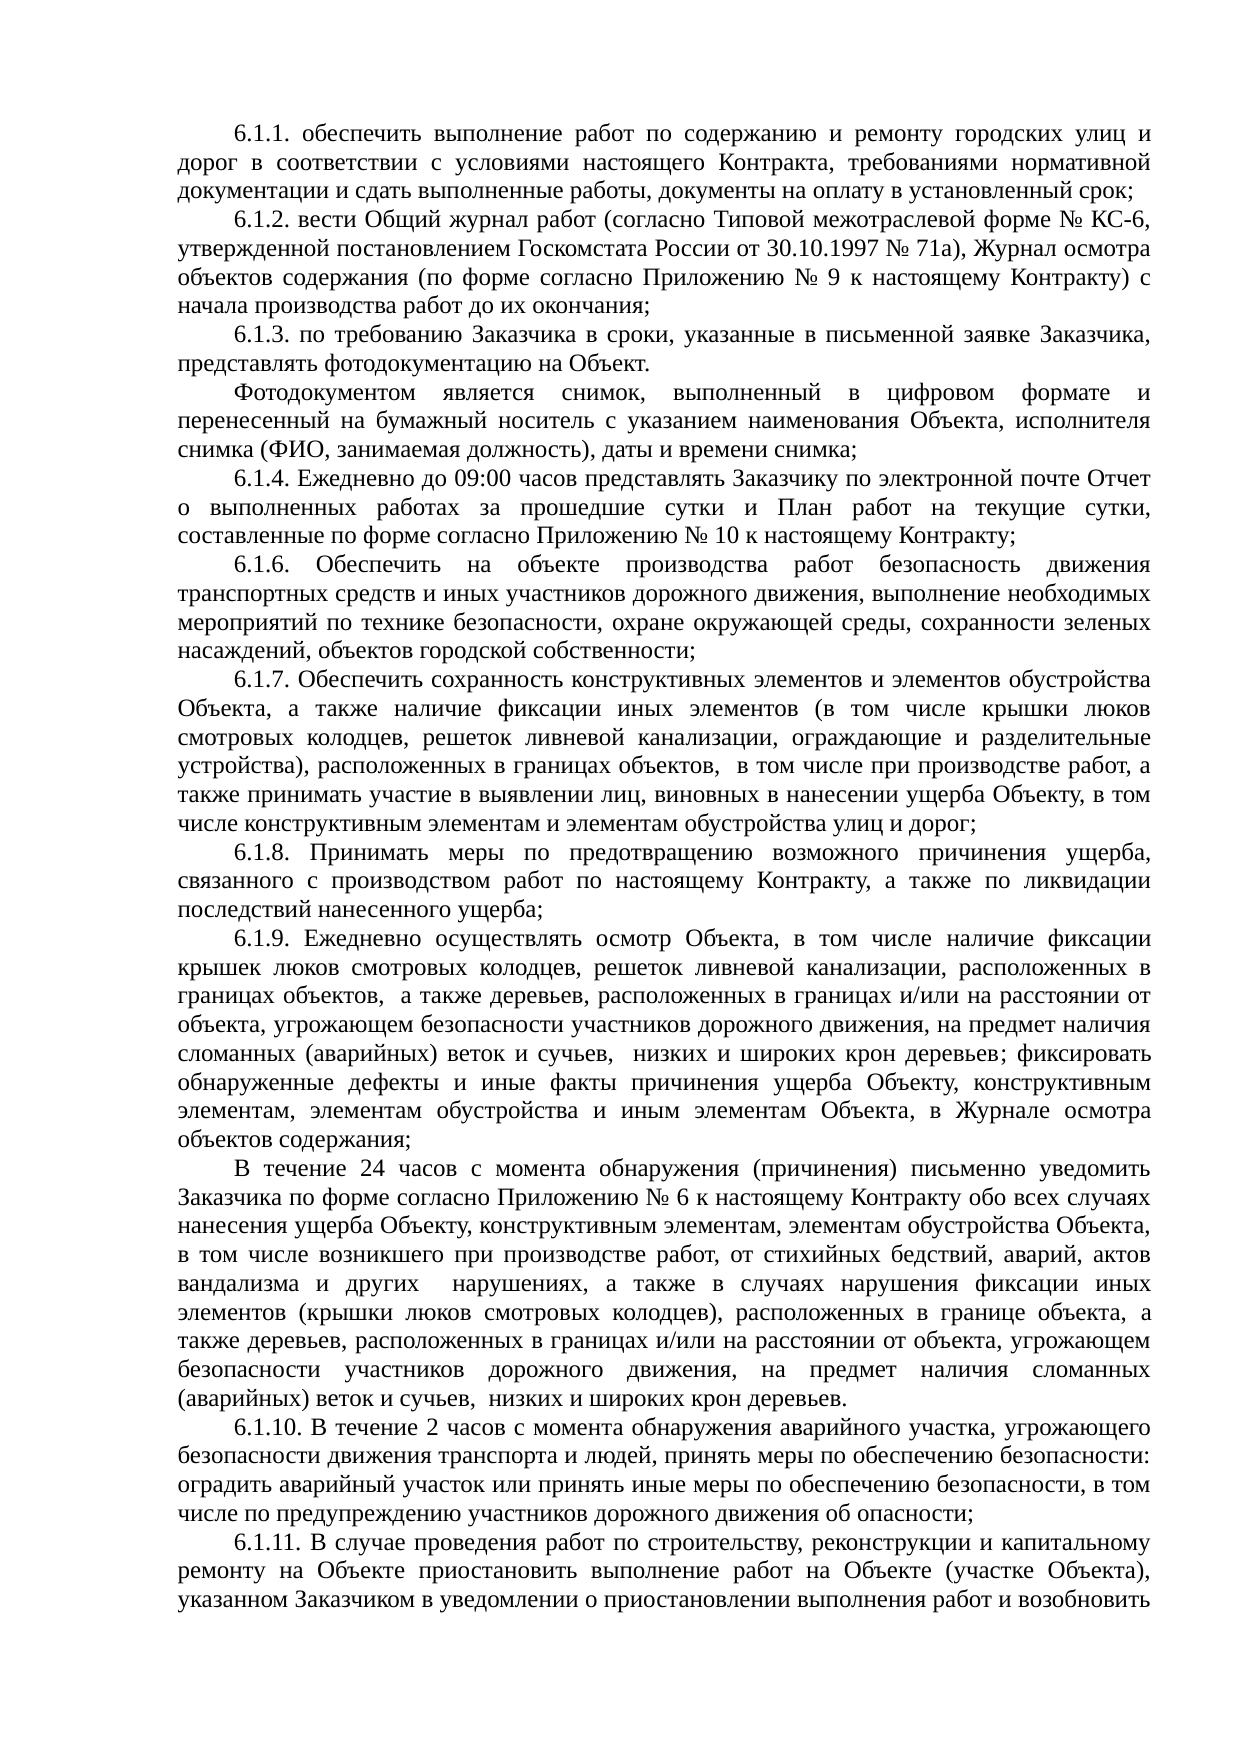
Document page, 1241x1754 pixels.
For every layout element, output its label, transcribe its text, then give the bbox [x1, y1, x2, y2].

text 6.1.8. Принимать меры по предотвращению возможного причинения ущерба, связанного с производством работ по настоящему Контракту, а также по ликвидации последствий нанесенного ущерба; [177, 837, 1152, 923]
text 6.1.1. обеспечить выполнение работ по содержанию и ремонту городских улиц и дорог в соответствии с условиями настоящего Контракта, требованиями нормативной документации и сдать выполненные работы, документы на оплату в установленный срок; [177, 118, 1152, 204]
text 6.1.9. Ежедневно осуществлять осмотр Объекта, в том числе наличие фиксации крышек люков смотровых колодцев, решеток ливневой канализации, расположенных в границах объектов, а также деревьев, расположенных в границах и/или на расстоянии от объекта, угрожающем безопасности участников дорожного движения, на предмет наличия сломанных (аварийных) веток и сучьев, низких и широких крон деревьев; фиксировать обнаруженные дефекты и иные факты причинения ущерба Объекту, конструктивным элементам, элементам обустройства и иным элементам Объекта, в Журнале осмотра объектов содержания; [177, 923, 1152, 1153]
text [177, 1527, 1152, 1613]
text 6.1.6. Обеспечить на объекте производства работ безопасность движения транспортных средств и иных участников дорожного движения, выполнение необходимых мероприятий по технике безопасности, охране окружающей среды, сохранности зеленых насаждений, объектов городской собственности; [177, 549, 1152, 664]
text Фотодокументом является снимок, выполненный в цифровом формате и перенесенный на бумажный носитель с указанием наименования Объекта, исполнителя снимка (ФИО, занимаемая должность), даты и времени снимка; [177, 377, 1152, 463]
text 6.1.4. Ежедневно до 09:00 часов представлять Заказчику по электронной почте Отчет о выполненных работах за прошедшие сутки и План работ на текущие сутки, составленные по форме согласно Приложению № 10 к настоящему Контракту; [177, 463, 1152, 549]
text 6.1.7. Обеспечить сохранность конструктивных элементов и элементов обустройства Объекта, а также наличие фиксации иных элементов (в том числе крышки люков смотровых колодцев, решеток ливневой канализации, ограждающие и разделительные устройства), расположенных в границах объектов, в том числе при производстве работ, а также принимать участие в выявлении лиц, виновных в нанесении ущерба Объекту, в том числе конструктивным элементам и элементам обустройства улиц и дорог; [177, 664, 1152, 837]
text В течение 24 часов с момента обнаружения (причинения) письменно уведомить Заказчика по форме согласно Приложению № 6 к настоящему Контракту обо всех случаях нанесения ущерба Объекту, конструктивным элементам, элементам обустройства Объекта, в том числе возникшего при производстве работ, от стихийных бедствий, аварий, актов вандализма и других нарушениях, а также в случаях нарушения фиксации иных элементов (крышки люков смотровых колодцев), расположенных в границе объекта, а также деревьев, расположенных в границах и/или на расстоянии от объекта, угрожающем безопасности участников дорожного движения, на предмет наличия сломанных (аварийных) веток и сучьев, низких и широких крон деревьев. [177, 1153, 1152, 1412]
text 6.1.3. по требованию Заказчика в сроки, указанные в письменной заявке Заказчика, представлять фотодокументацию на Объект. [177, 319, 1152, 377]
text 6.1.10. В течение 2 часов с момента обнаружения аварийного участка, угрожающего безопасности движения транспорта и людей, принять меры по обеспечению безопасности: оградить аварийный участок или принять иные меры по обеспечению безопасности, в том числе по предупреждению участников дорожного движения об опасности; [177, 1412, 1152, 1527]
text 6.1.2. вести Общий журнал работ (согласно Типовой межотраслевой форме № КС-6, утвержденной постановлением Госкомстата России от 30.10.1997 № 71а), Журнал осмотра объектов содержания (по форме согласно Приложению № 9 к настоящему Контракту) с начала производства работ до их окончания; [177, 204, 1152, 319]
